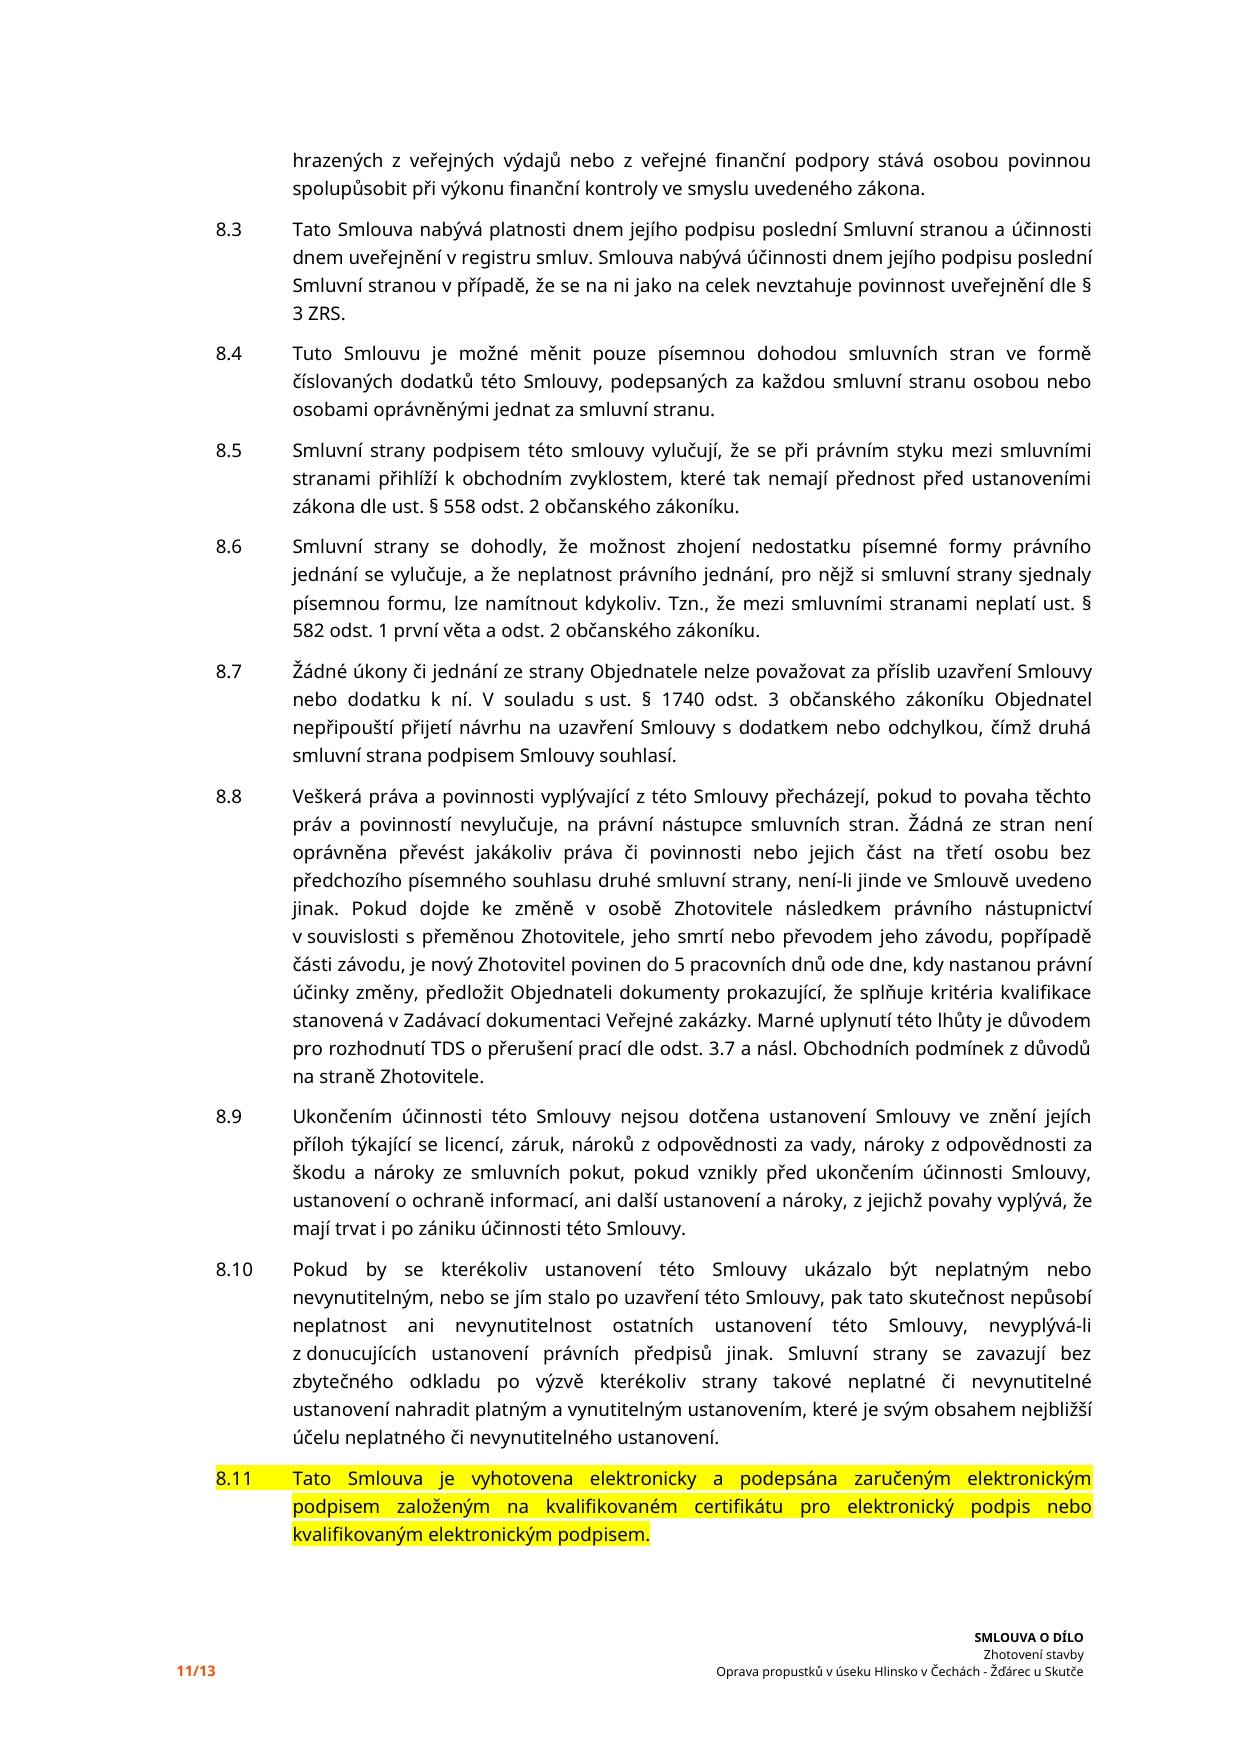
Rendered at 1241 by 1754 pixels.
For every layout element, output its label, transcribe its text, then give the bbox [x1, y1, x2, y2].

text Smluvní strany podpisem této smlouvy vylučují, že se při právním styku mezi smluvními stranami přihlíží k obchodním zvyklostem, které tak nemají přednost před ustanoveními zákona dle ust. § 558 odst. 2 občanského zákoníku. [216, 437, 1093, 519]
text Tuto Smlouvu je možné měnit pouze písemnou dohodou smluvních stran ve formě číslovaných dodatků této Smlouvy, podepsaných za každou smluvní stranu osobou nebo osobami oprávněnými jednat za smluvní stranu. [216, 341, 1093, 422]
text Tato Smlouva je vyhotovena elektronicky a podepsána zaručeným elektronickým podpisem založeným na kvalifikovaném certifikátu pro elektronický podpis nebo kvalifikovaným elektronickým podpisem. [216, 1490, 1093, 1546]
text Žádné úkony či jednání ze strany Objednatele nelze považovat za příslib uzavření Smlouvy nebo dodatku k ní. V souladu s ust. § 1740 odst. 3 občanského zákoníku Objednatel nepřipouští přijetí návrhu na uzavření Smlouvy s dodatkem nebo odchylkou, čímž druhá smluvní strana podpisem Smlouvy souhlasí. [216, 658, 1093, 768]
text Pokud by se kterékoliv ustanovení této Smlouvy ukázalo být neplatným nebo nevynutitelným, nebo se jím stalo po uzavření této Smlouvy, pak tato skutečnost nepůsobí neplatnost ani nevynutitelnost ostatních ustanovení této Smlouvy, nevyplývá-li z donucujících ustanovení právních předpisů jinak. Smluvní strany se zavazují bez zbytečného odkladu po výzvě kterékoliv strany takové neplatné či nevynutitelné ustanovení nahradit platným a vynutitelným ustanovením, které je svým obsahem nejbližší účelu neplatného či nevynutitelného ustanovení. [216, 1256, 1093, 1450]
text Tato Smlouva nabývá platnosti dnem jejího podpisu poslední Smluvní stranou a účinnosti dnem uveřejnění v registru smluv. Smlouva nabývá účinnosti dnem jejího podpisu poslední Smluvní stranou v případě, že se na ni jako na celek nevztahuje povinnost uveřejnění dle § 3 ZRS. [216, 216, 1093, 326]
text Smluvní strany se dohodly, že možnost zhojení nedostatku písemné formy právního jednání se vylučuje, a že neplatnost právního jednání, pro nějž si smluvní strany sjednaly písemnou formu, lze namítnout kdykoliv. Tzn., že mezi smluvními stranami neplatí ust. § 582 odst. 1 první věta a odst. 2 občanského zákoníku. [216, 534, 1093, 643]
text Ukončením účinnosti této Smlouvy nejsou dotčena ustanovení Smlouvy ve znění jejích příloh týkající se licencí, záruk, nároků z odpovědnosti za vady, nároky z odpovědnosti za škodu a nároky ze smluvních pokut, pokud vznikly před ukončením účinnosti Smlouvy, ustanovení o ochraně informací, ani další ustanovení a nároky, z jejichž povahy vyplývá, že mají trvat i po zániku účinnosti této Smlouvy. [216, 1104, 1093, 1241]
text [216, 147, 1093, 201]
text Veškerá práva a povinnosti vyplývající z této Smlouvy přecházejí, pokud to povaha těchto práv a povinností nevylučuje, na právní nástupce smluvních stran. Žádná ze stran není oprávněna převést jakákoliv práva či povinnosti nebo jejich část na třetí osobu bez předchozího písemného souhlasu druhé smluvní strany, není-li jinde ve Smlouvě uvedeno jinak. Pokud dojde ke změně v osobě Zhotovitele následkem právního nástupnictví v souvislosti s přeměnou Zhotovitele, jeho smrtí nebo převodem jeho závodu, popřípadě části závodu, je nový Zhotovitel povinen do 5 pracovních dnů ode dne, kdy nastanou právní účinky změny, předložit Objednateli dokumenty prokazující, že splňuje kritéria kvalifikace stanovená v Zadávací dokumentaci Veřejné zakázky. Marné uplynutí této lhůty je důvodem pro rozhodnutí TDS o přerušení prací dle odst. 3.7 a násl. Obchodních podmínek z důvodů na straně Zhotovitele. [216, 783, 1093, 1089]
